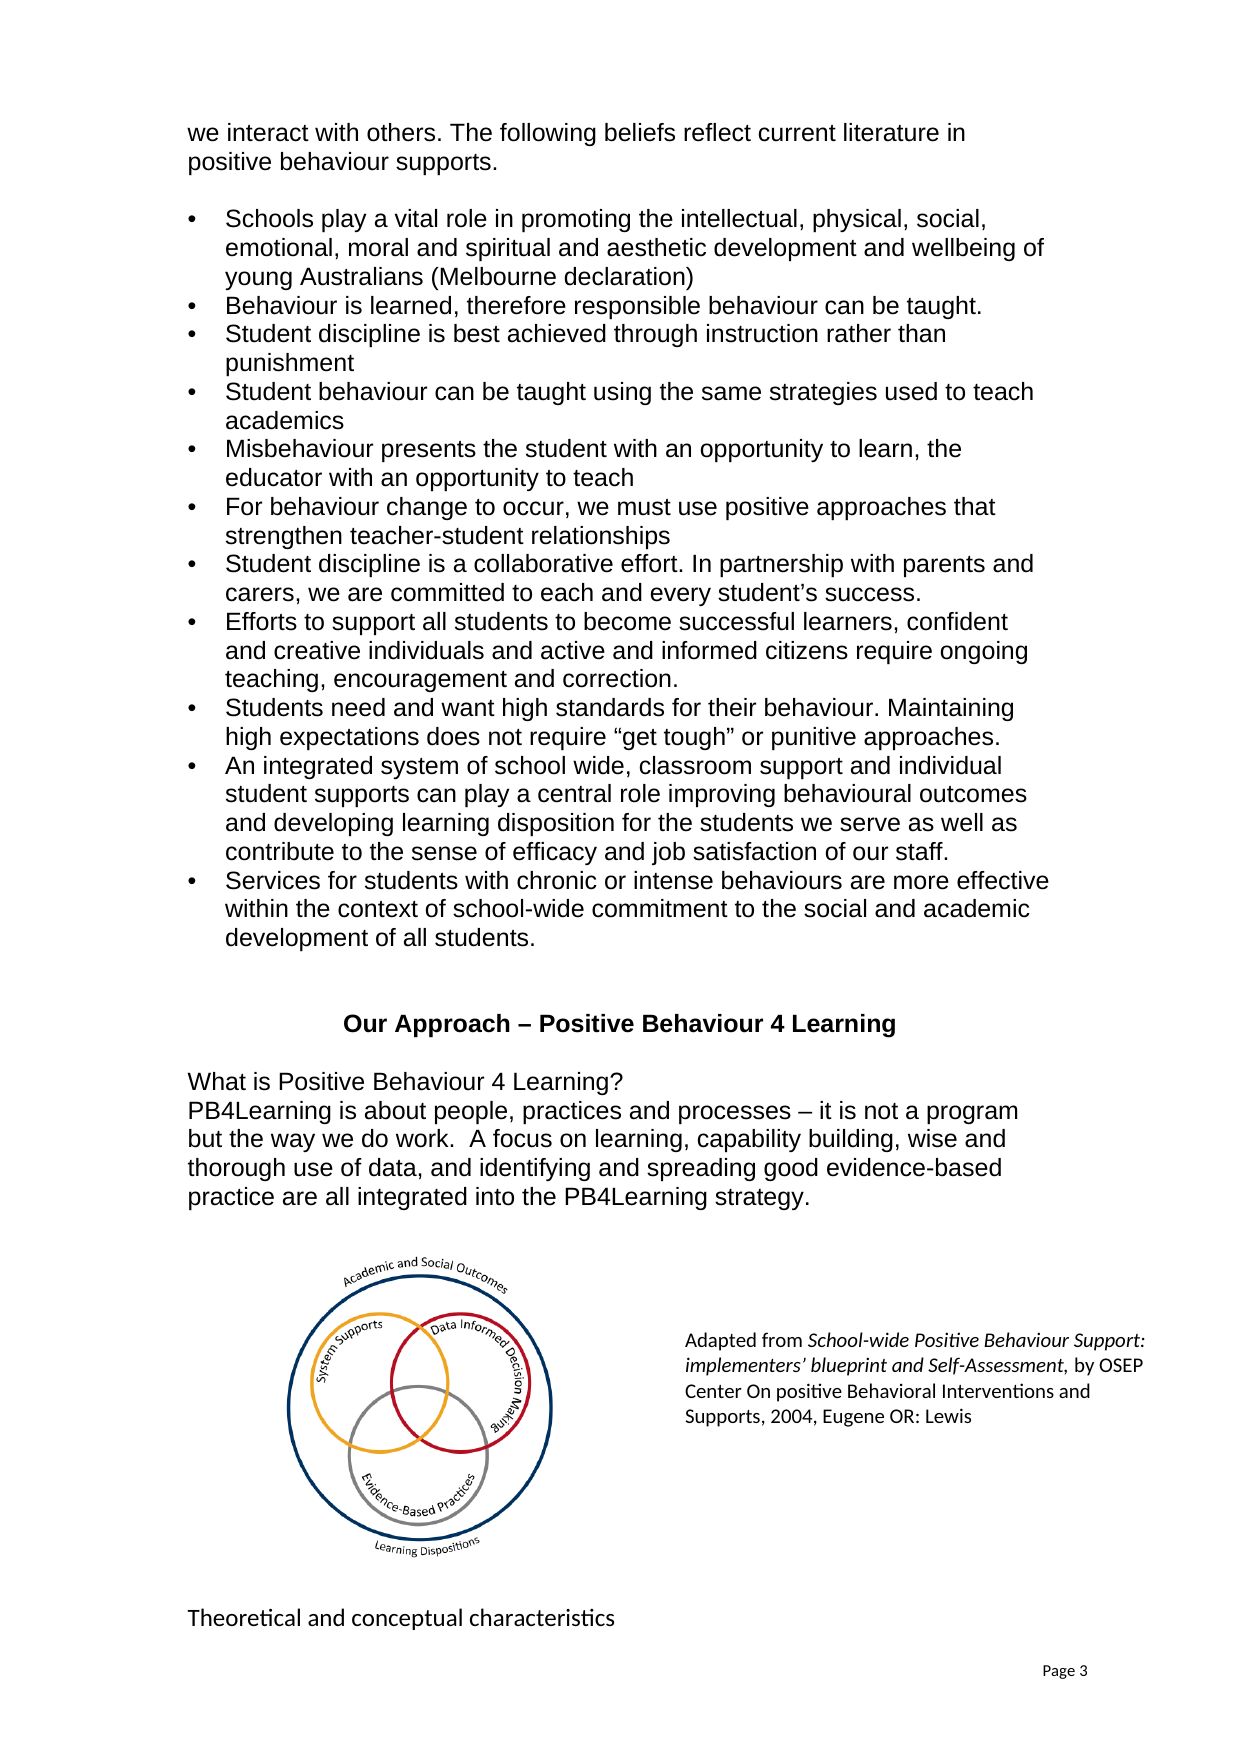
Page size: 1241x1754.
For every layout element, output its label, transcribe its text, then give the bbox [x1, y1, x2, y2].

list Students need and want high standards for their behaviour. Maintaining high expectations does not require “get tough” or punitive approaches. [187, 693, 1053, 751]
list Behaviour is learned, therefore responsible behaviour can be taught. [187, 291, 1053, 319]
picture [270, 1241, 569, 1572]
list Student discipline is best achieved through instruction rather than punishment [187, 319, 1053, 377]
text What is Positive Behaviour 4 Learning? [187, 1067, 1053, 1096]
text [187, 118, 1053, 176]
list Efforts to support all students to become successful learners, confident and creative individuals and active and informed citizens require ongoing teaching, encouragement and correction. [187, 607, 1053, 693]
text Theoretical and conceptual characteristics [187, 1602, 1053, 1633]
list Student discipline is a collaborative effort. In partnership with parents and carers, we are committed to each and every student’s success. [187, 549, 1053, 607]
list Student behaviour can be taught using the same strategies used to teach academics [187, 377, 1053, 434]
text Our Approach – Positive Behaviour 4 Learning [187, 1009, 1053, 1038]
text PB4Learning is about people, practices and processes – it is not a program but the way we do work. A focus on learning, capability building, wise and thorough use of data, and identifying and spreading good evidence-based practice are all integrated into the PB4Learning strategy. [187, 1096, 1053, 1211]
list Misbehaviour presents the student with an opportunity to learn, the educator with an opportunity to teach [187, 434, 1053, 492]
list Schools play a vital role in promoting the intellectual, physical, social, emotional, moral and spiritual and aesthetic development and wellbeing of young Australians (Melbourne declaration) [187, 204, 1053, 291]
list For behaviour change to occur, we must use positive approaches that strengthen teacher-student relationships [187, 492, 1053, 549]
list An integrated system of school wide, classroom support and individual student supports can play a central role improving behavioural outcomes and developing learning disposition for the students we serve as well as contribute to the sense of efficacy and job satisfaction of our staff. [187, 751, 1053, 866]
list Services for students with chronic or intense behaviours are more effective within the context of school-wide commitment to the social and academic development of all students. [187, 866, 1053, 952]
